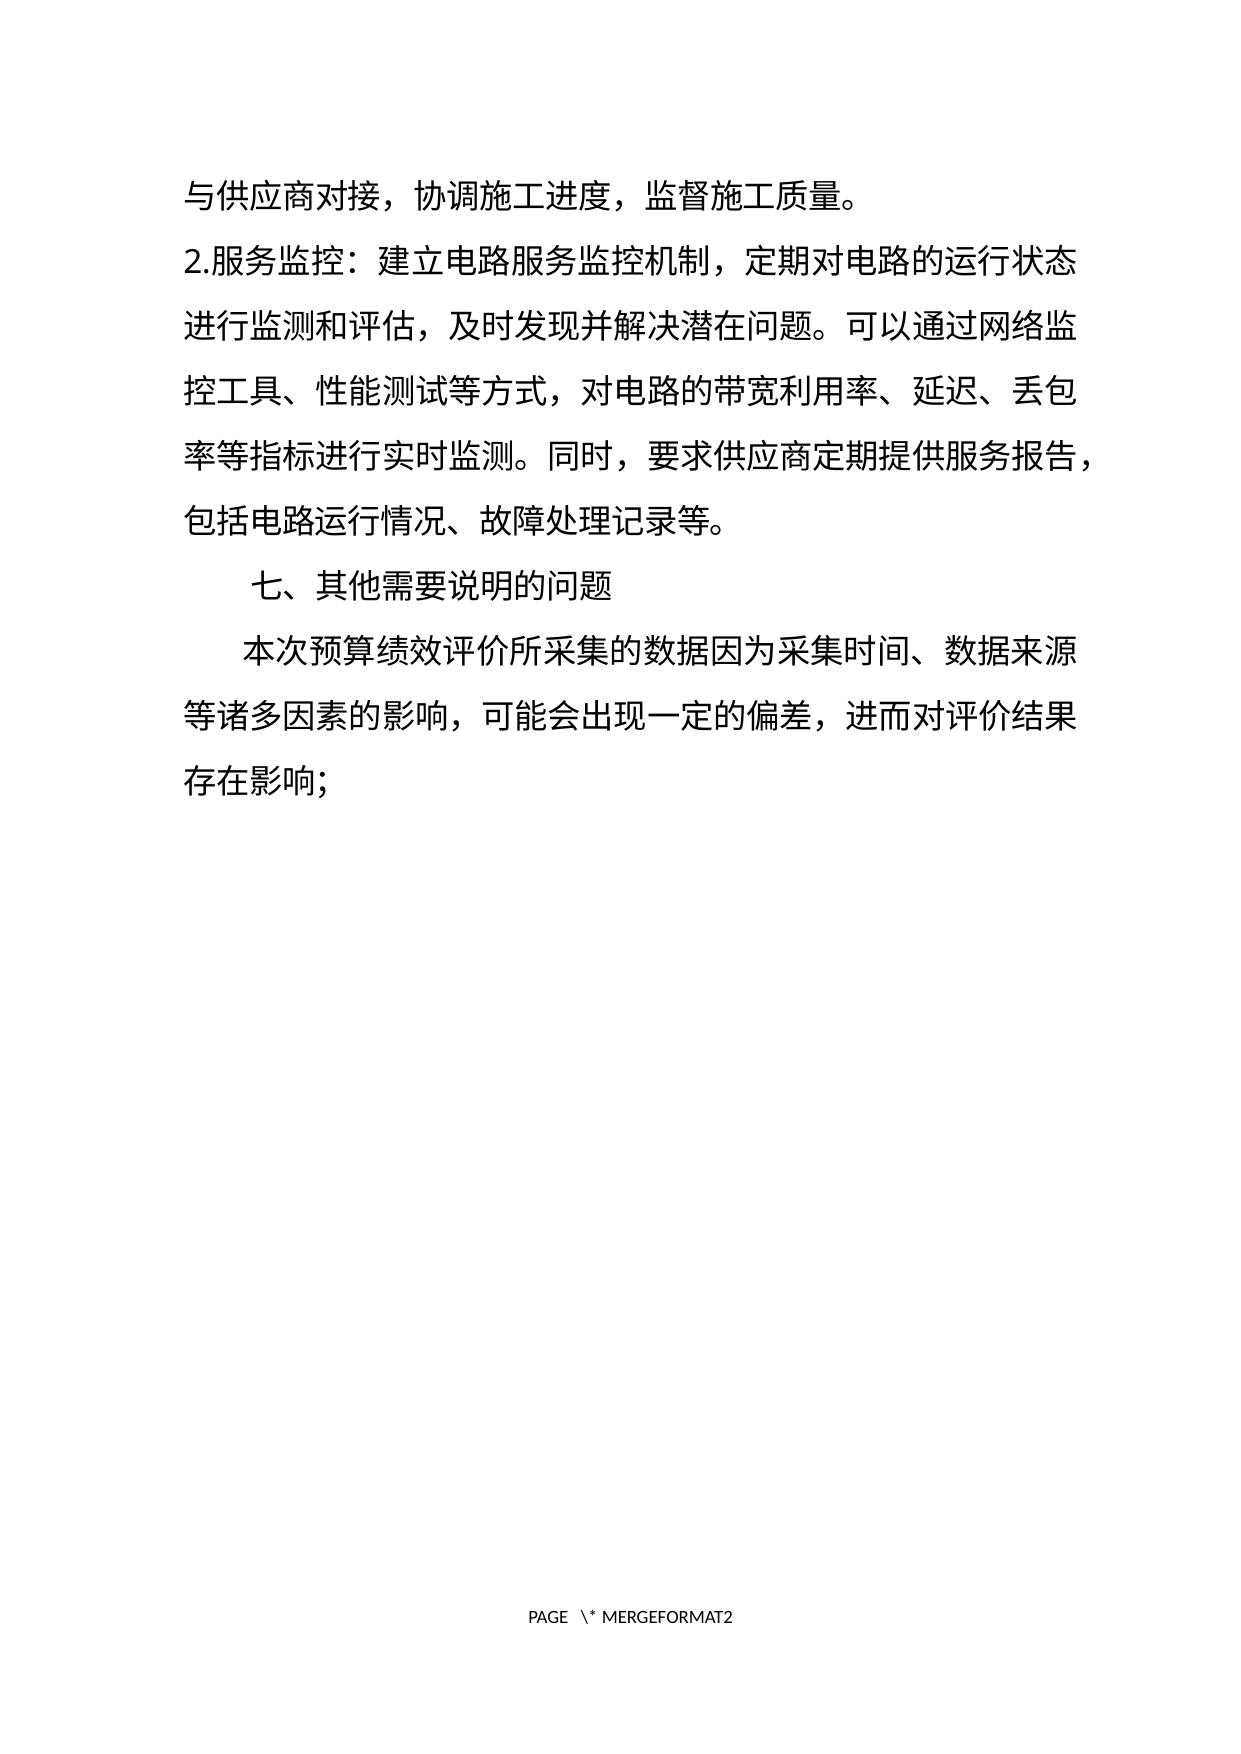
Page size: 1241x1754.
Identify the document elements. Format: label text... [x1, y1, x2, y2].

text 七、其他需要说明的问题 [183, 552, 1078, 617]
text 本次预算绩效评价所采集的数据因为采集时间、数据来源等诸多因素的影响，可能会出现一定的偏差，进而对评价结果存在影响； [183, 617, 1078, 812]
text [183, 162, 1078, 552]
